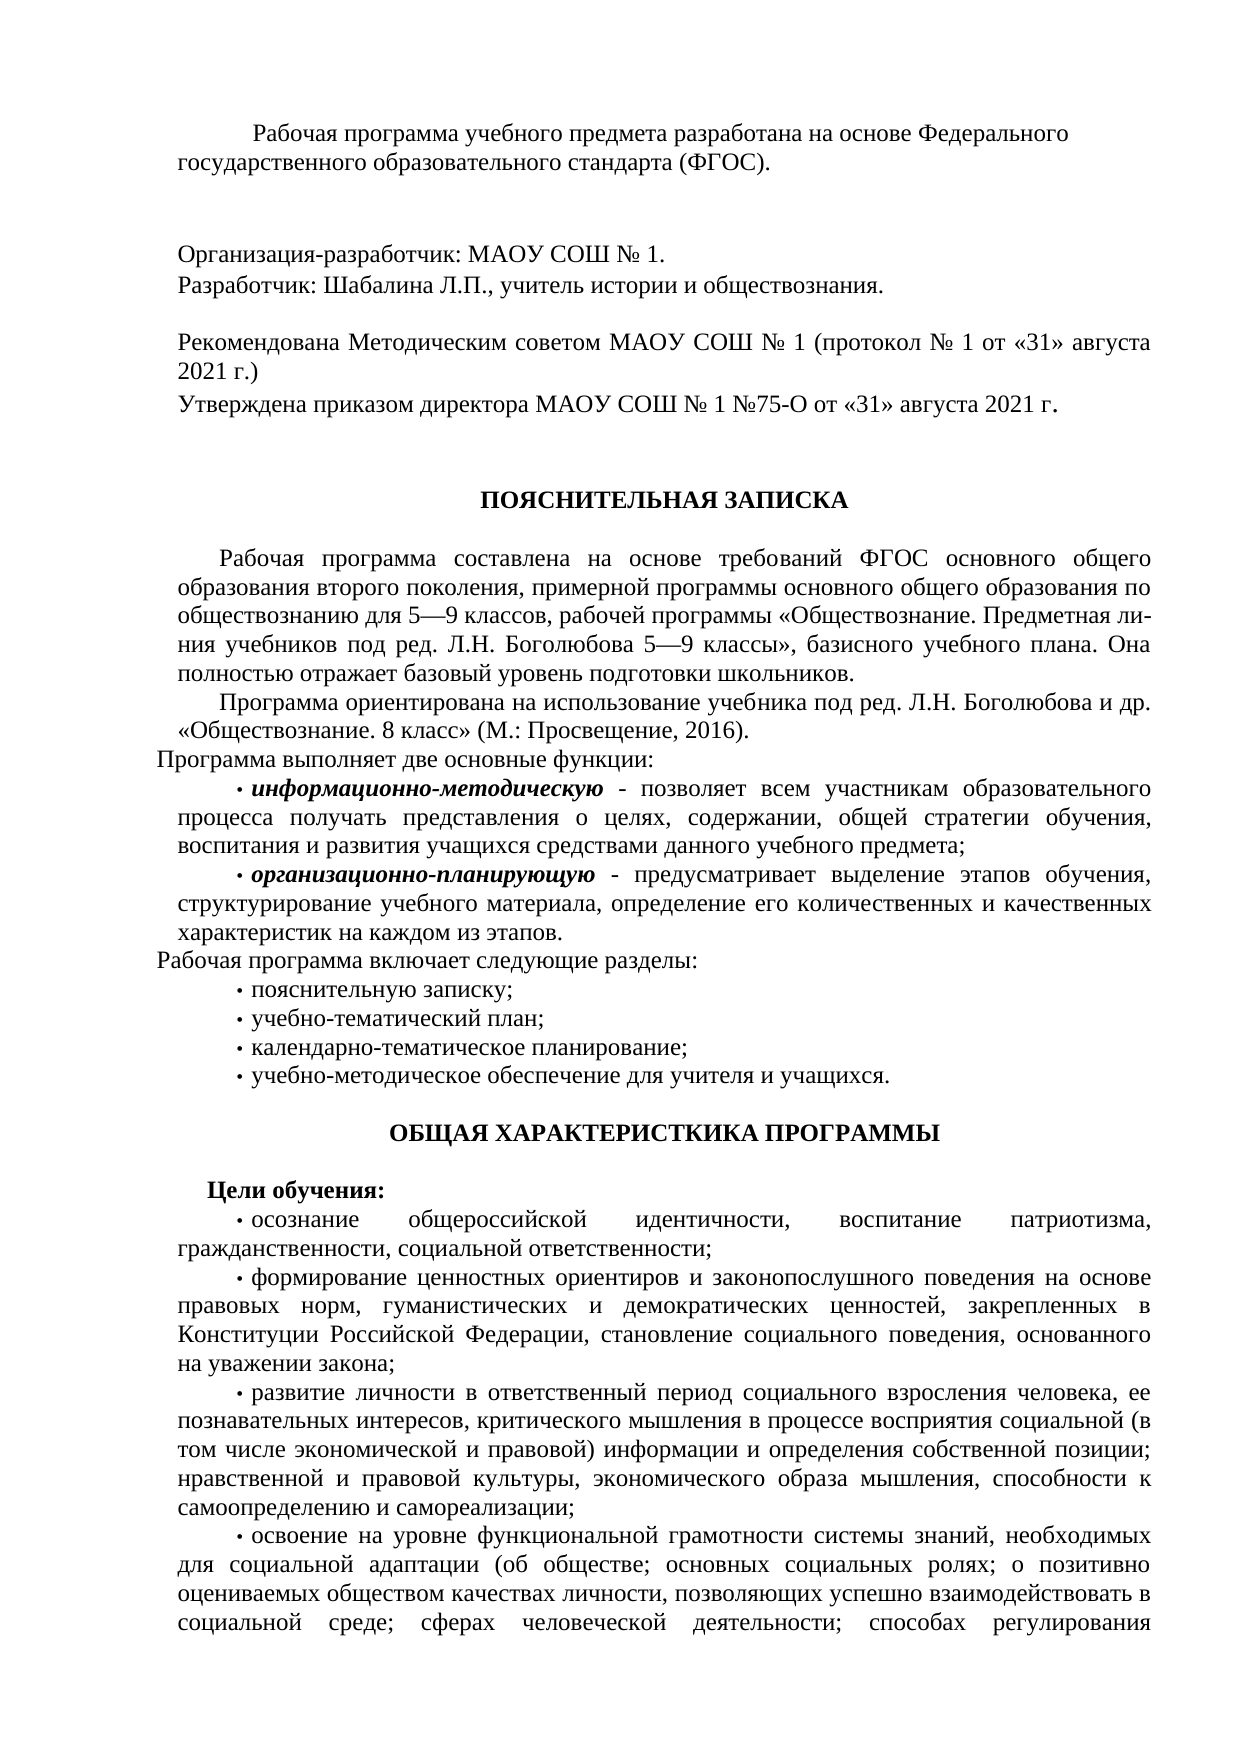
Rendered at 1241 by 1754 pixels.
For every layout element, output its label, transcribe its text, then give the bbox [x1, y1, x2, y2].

text Разработчик: Шабалина Л.П., учитель истории и обществознания. [177, 270, 1152, 298]
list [177, 1520, 1152, 1635]
text Рабочая программа учебного предмета разработана на основе Федерального государственного образовательного стандарта (ФГОС). [177, 118, 1152, 176]
list информационно-методическую - позволяет всем участникам образовательного процесса получать представления о целях, содержании, общей стратегии обучения, воспитания и развития учащихся средствами данного учебного предмета; [177, 773, 1152, 859]
text Цели обучения: [177, 1175, 1152, 1204]
text Рабочая программа составлена на основе требований ФГОС основного общего образования второго поколения, примерной программы основного общего образования по обществознанию для 5—9 классов, рабочей программы «Обществознание. Предметная линия учебников под ред. Л.Н. Боголюбова 5—9 классы», базисного учебного плана. Она полностью отражает базовый уровень подготовки школьников. [177, 543, 1152, 687]
list осознание общероссийской идентичности, воспитание патриотизма, гражданственности, социальной ответственности; [177, 1204, 1152, 1262]
text Программа выполняет две основные функции: [156, 744, 1152, 773]
text ПОЯСНИТЕЛЬНАЯ ЗАПИСКА [177, 485, 1152, 514]
text Рабочая программа включает следующие разделы: [156, 945, 1152, 974]
list учебно-тематический план; [177, 1003, 1152, 1032]
list формирование ценностных ориентиров и законопослушного поведения на основе правовых норм, гуманистических и демократических ценностей, закрепленных в Конституции Российской Федерации, становление социального поведения, основанного на уважении закона; [177, 1262, 1152, 1377]
list пояснительную записку; [177, 974, 1152, 1003]
list организационно-планирующую - предусматривает выделение этапов обучения, структурирование учебного материала, определение его количественных и качественных характеристик на каждом из этапов. [177, 859, 1152, 945]
list развитие личности в ответственный период социального взросления человека, ее познавательных интересов, критического мышления в процессе восприятия социальной (в том числе экономической и правовой) информации и определения собственной позиции; нравственной и правовой культуры, экономического образа мышления, способности к самоопределению и самореализации; [177, 1377, 1152, 1520]
list учебно-методическое обеспечение для учителя и учащихся. [177, 1060, 1152, 1089]
text Организация-разработчик: МАОУ СОШ № 1. [177, 239, 1152, 268]
list календарно-тематическое планирование; [177, 1032, 1152, 1060]
text Программа ориентирована на использование учебника под ред. Л.Н. Боголюбова и др. «Обществознание. 8 класс» (М.: Просвещение, 2016). [177, 687, 1152, 744]
text Утверждена приказом директора МАОУ СОШ № 1 №75-О от «31» августа 2021 г. [177, 385, 1152, 418]
text Рекомендована Методическим советом МАОУ СОШ № 1 (протокол № 1 от «31» августа 2021 г.) [177, 327, 1152, 385]
text ОБЩАЯ ХАРАКТЕРИСТКИКА ПРОГРАММЫ [177, 1118, 1152, 1147]
